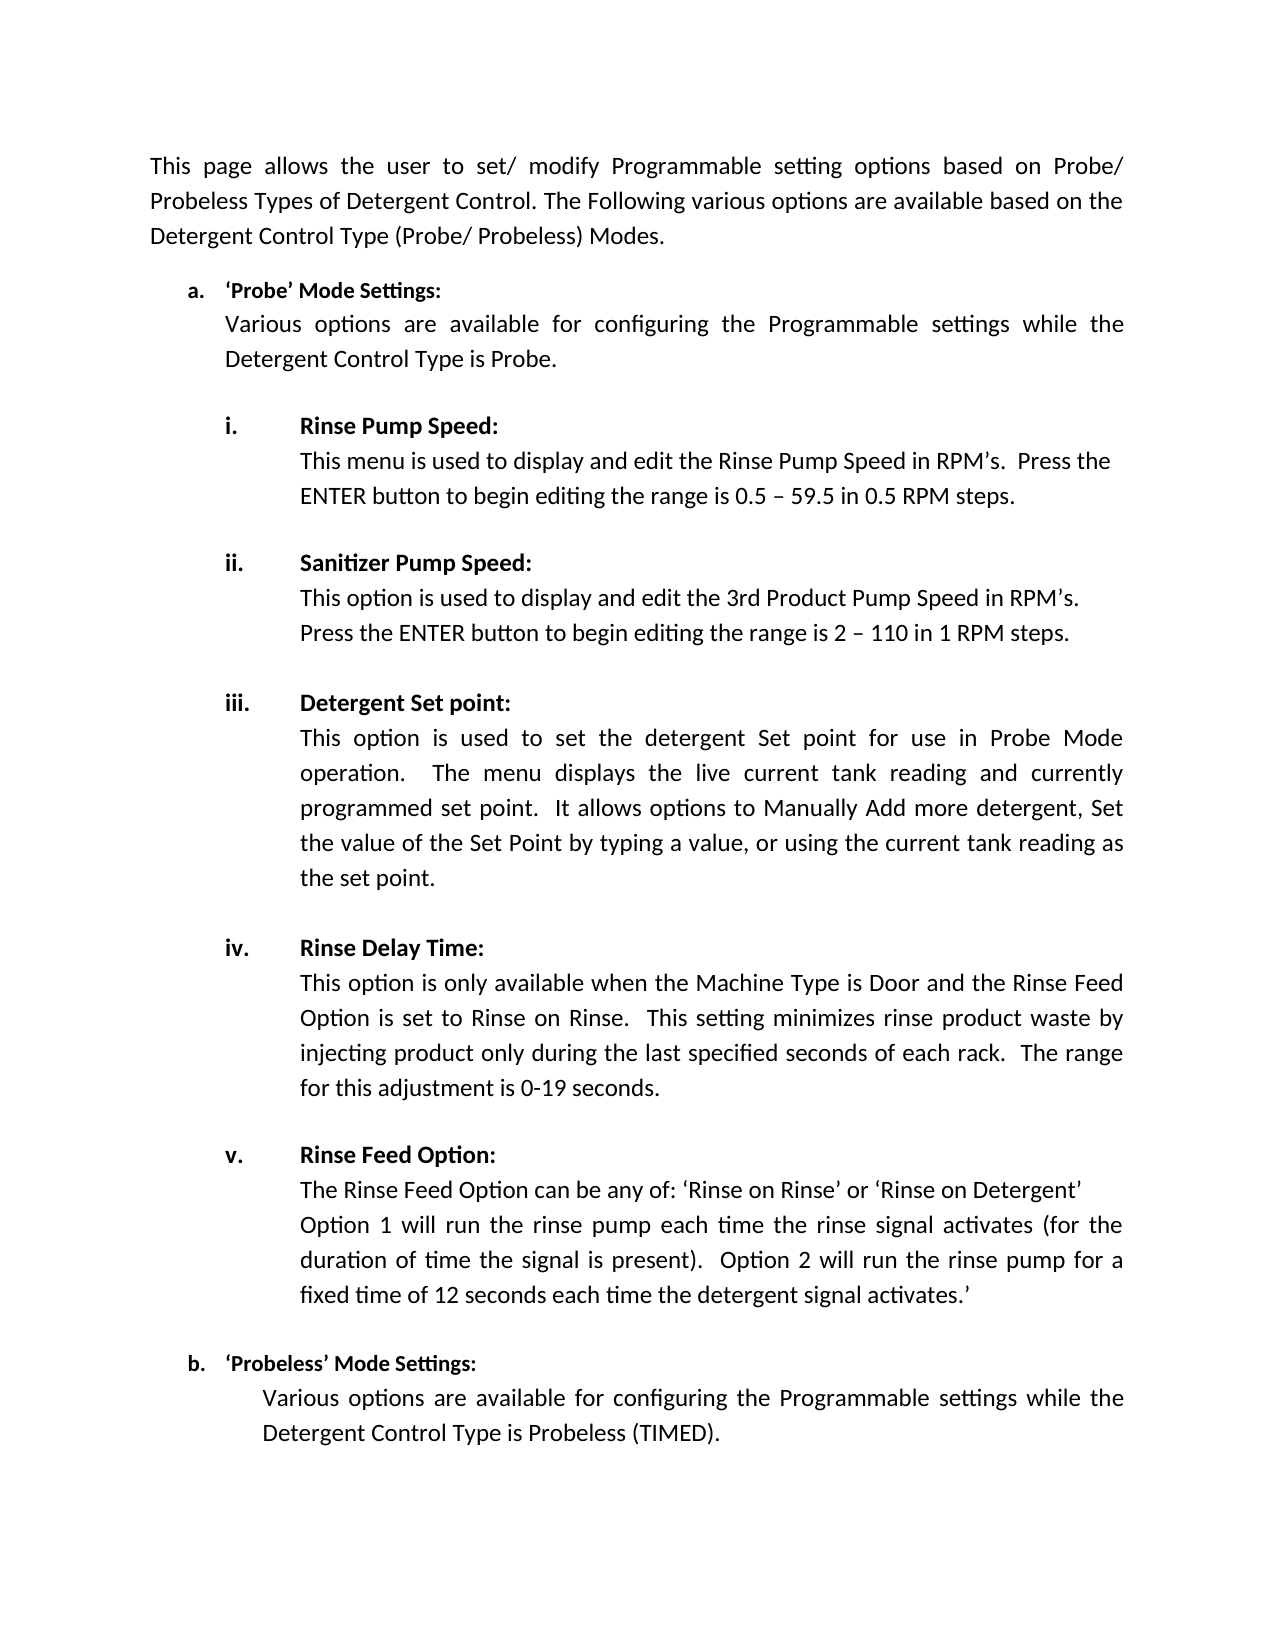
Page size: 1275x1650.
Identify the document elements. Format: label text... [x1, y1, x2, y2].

list This option is only available when the Machine Type is Door and the Rinse Feed Option is set to Rinse on Rinse. This setting minimizes rinse product waste by injecting product only during the last specified seconds of each rack. The range for this adjustment is 0-19 seconds. [300, 967, 1125, 1103]
list Various options are available for configuring the Programmable settings while the Detergent Control Type is Probe. [225, 308, 1125, 373]
list This menu is used to display and edit the Rinse Pump Speed in RPM’s. Press the ENTER button to begin editing the range is 0.5 – 59.5 in 0.5 RPM steps. [300, 445, 1125, 511]
list This option is used to set the detergent Set point for use in Probe Mode operation. The menu displays the live current tank reading and currently programmed set point. It allows options to Manually Add more detergent, Set the value of the Set Point by typing a value, or using the current tank reading as the set point. [300, 722, 1125, 893]
list Various options are available for configuring the Programmable settings while the Detergent Control Type is Probeless (TIMED). [262, 1382, 1125, 1447]
list Sanitizer Pump Speed: [225, 547, 1125, 578]
list Detergent Set point: [225, 687, 1125, 718]
list The Rinse Feed Option can be any of: ‘Rinse on Rinse’ or ‘Rinse on Detergent’ [300, 1174, 1125, 1205]
list Rinse Pump Speed: [225, 410, 1125, 441]
list ‘Probeless’ Mode Settings: [187, 1349, 1125, 1378]
list Option 1 will run the rinse pump each time the rinse signal activates (for the duration of time the signal is present). Option 2 will run the rinse pump for a fixed time of 12 seconds each time the detergent signal activates.’ [300, 1209, 1125, 1310]
list This option is used to display and edit the 3rd Product Pump Speed in RPM’s. Press the ENTER button to begin editing the range is 2 – 110 in 1 RPM steps. [300, 582, 1125, 648]
text This page allows the user to set/ modify Programmable setting options based on Probe/ Probeless Types of Detergent Control. The Following various options are available based on the Detergent Control Type (Probe/ Probeless) Modes. [150, 150, 1125, 251]
list Rinse Feed Option: [225, 1139, 1125, 1170]
list Rinse Delay Time: [225, 932, 1125, 963]
list ‘Probe’ Mode Settings: [187, 276, 1125, 304]
